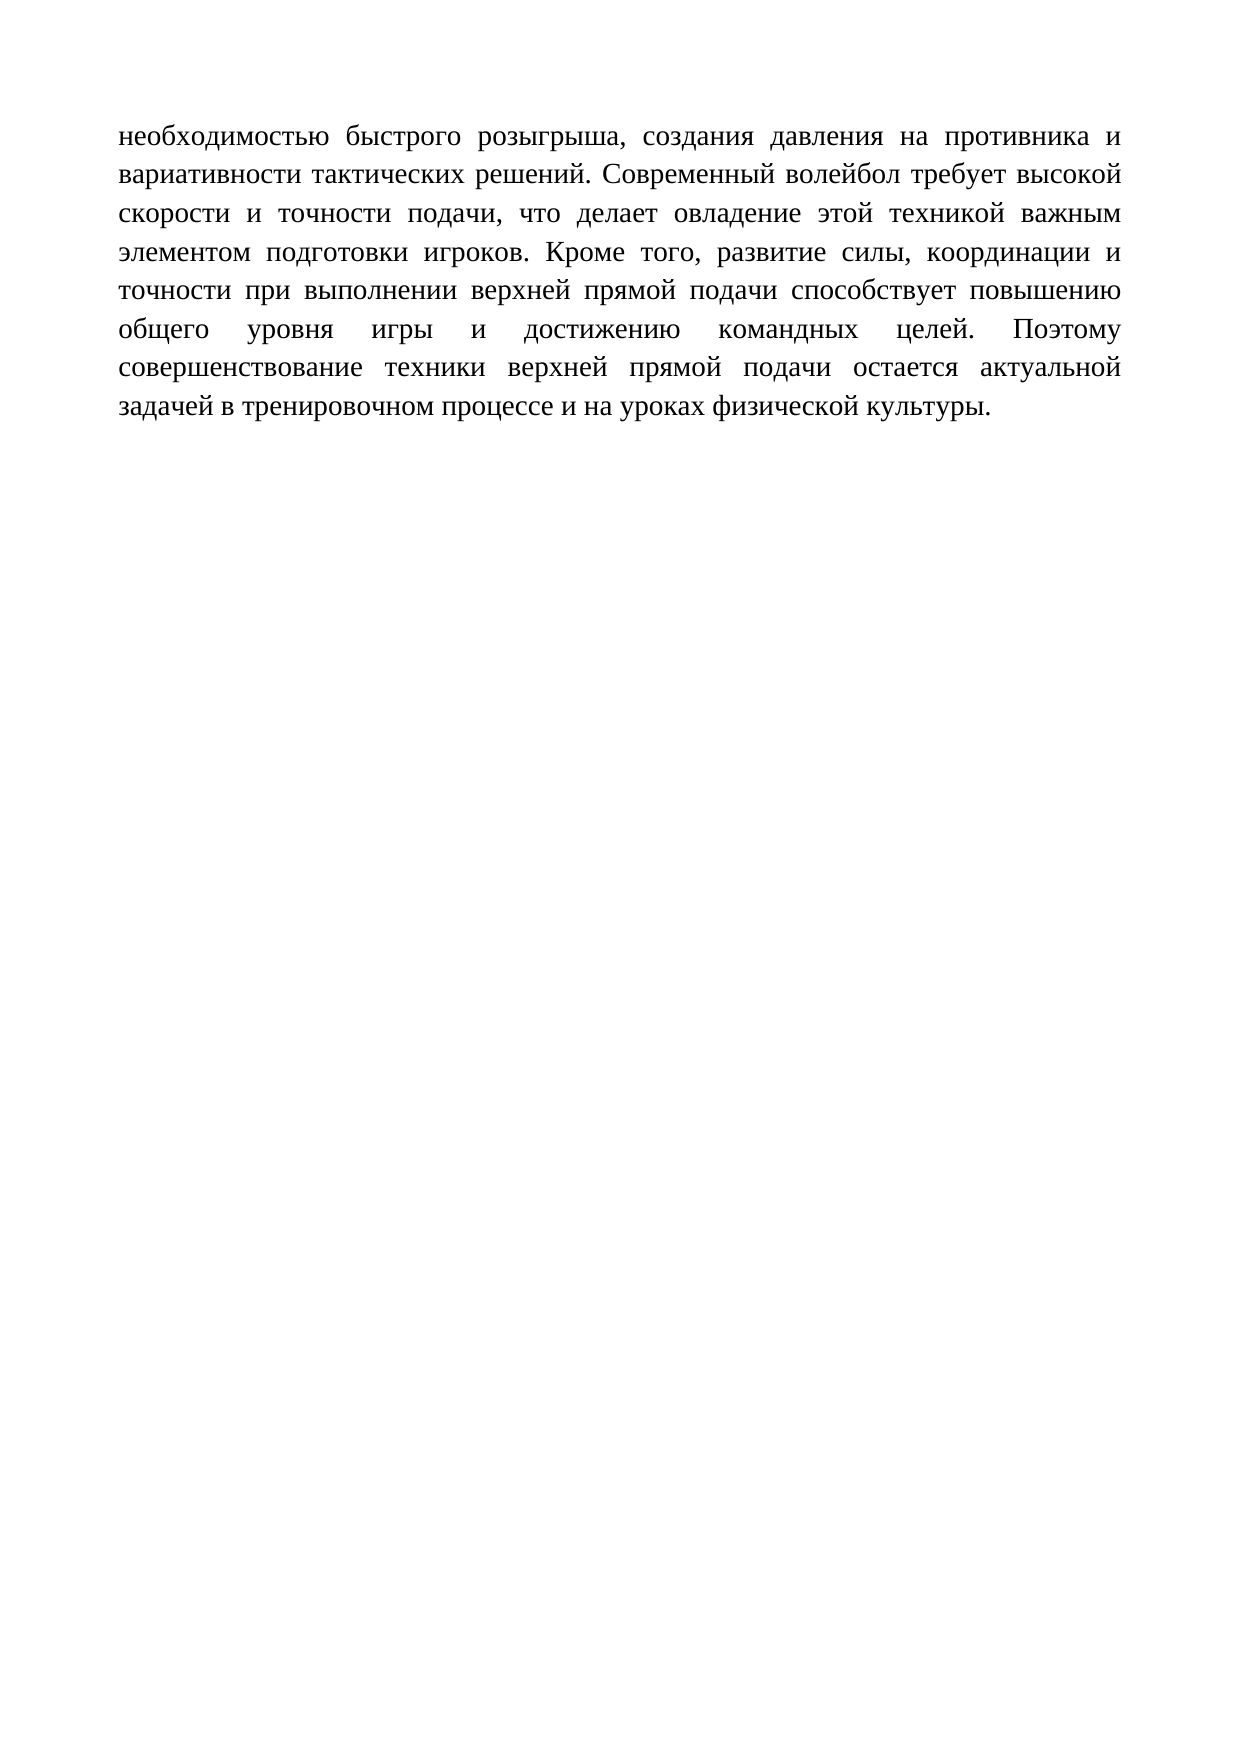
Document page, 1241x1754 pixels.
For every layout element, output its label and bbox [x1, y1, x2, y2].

text [118, 118, 1122, 421]
